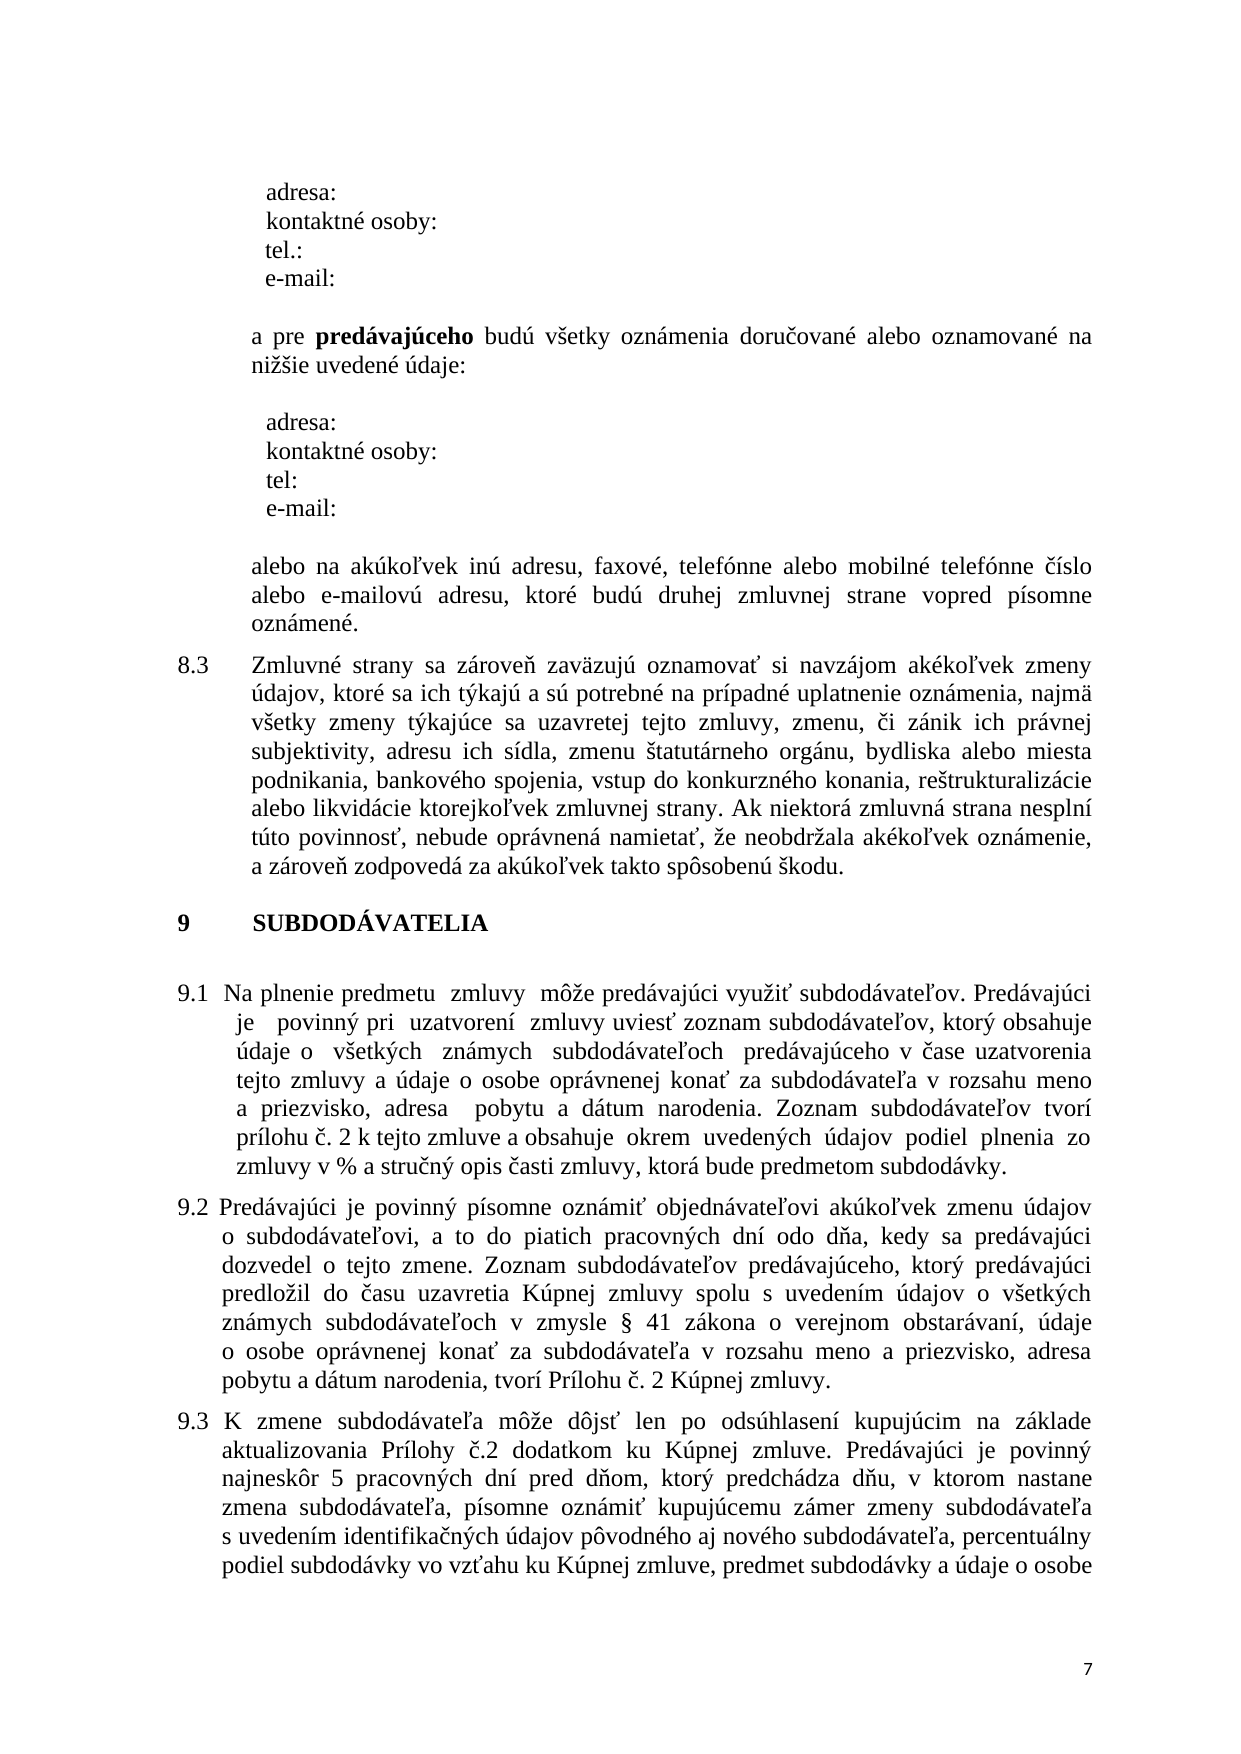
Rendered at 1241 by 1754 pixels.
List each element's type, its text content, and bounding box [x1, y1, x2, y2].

text e-mail: [266, 493, 1092, 522]
text a pre predávajúceho budú všetky oznámenia doručované alebo oznamované na nižšie uvedené údaje: [251, 321, 1092, 378]
text tel: [266, 465, 1092, 493]
list SUBDODÁVATELIA [177, 908, 1092, 937]
list Zmluvné strany sa zároveň zaväzujú oznamovať si navzájom akékoľvek zmeny údajov, ktoré sa ich týkajú a sú potrebné na prípadné uplatnenie oznámenia, najmä všetky zmeny týkajúce sa uzavretej tejto zmluvy, zmenu, či zánik ich právnej subjektivity, adresu ich sídla, zmenu štatutárneho orgánu, bydliska alebo miesta podnikania, bankového spojenia, vstup do konkurzného konania, reštrukturalizácie alebo likvidácie ktorejkoľvek zmluvnej strany. Ak niektorá zmluvná strana nesplní túto povinnosť, nebude oprávnená namietať, že neobdržala akékoľvek oznámenie, a zároveň zodpovedá za akúkoľvek takto spôsobenú škodu. [177, 650, 1092, 880]
text tel.: [177, 235, 1092, 263]
text adresa: [266, 177, 1092, 206]
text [177, 1406, 1092, 1578]
list alebo na akúkoľvek inú adresu, faxové, telefónne alebo mobilné telefónne číslo alebo e-mailovú adresu, ktoré budú druhej zmluvnej strane vopred písomne oznámené. [251, 551, 1092, 637]
text adresa: [266, 407, 1092, 436]
text kontaktné osoby: [266, 206, 1092, 235]
text 9.2 Predávajúci je povinný písomne oznámiť objednávateľovi akúkoľvek zmenu údajov o subdodávateľovi, a to do piatich pracovných dní odo dňa, kedy sa predávajúci dozvedel o tejto zmene. Zoznam subdodávateľov predávajúceho, ktorý predávajúci predložil do času uzavretia Kúpnej zmluvy spolu s uvedením údajov o všetkých známych subdodávateľoch v zmysle § 41 zákona o verejnom obstarávaní, údaje o osobe oprávnenej konať za subdodávateľa v rozsahu meno a priezvisko, adresa pobytu a dátum narodenia, tvorí Prílohu č. 2 Kúpnej zmluvy. [177, 1192, 1092, 1393]
text 9.1 Na plnenie predmetu zmluvy môže predávajúci využiť subdodávateľov. Predávajúci je povinný pri uzatvorení zmluvy uviesť zoznam subdodávateľov, ktorý obsahuje údaje o všetkých známych subdodávateľoch predávajúceho v čase uzatvorenia tejto zmluvy a údaje o osobe oprávnenej konať za subdodávateľa v rozsahu meno a priezvisko, adresa pobytu a dátum narodenia. Zoznam subdodávateľov tvorí prílohu č. 2 k tejto zmluve a obsahuje okrem uvedených údajov podiel plnenia zo zmluvy v % a stručný opis časti zmluvy, ktorá bude predmetom subdodávky. [177, 978, 1092, 1180]
text e-mail: [177, 263, 1092, 292]
text kontaktné osoby: [266, 436, 1092, 465]
